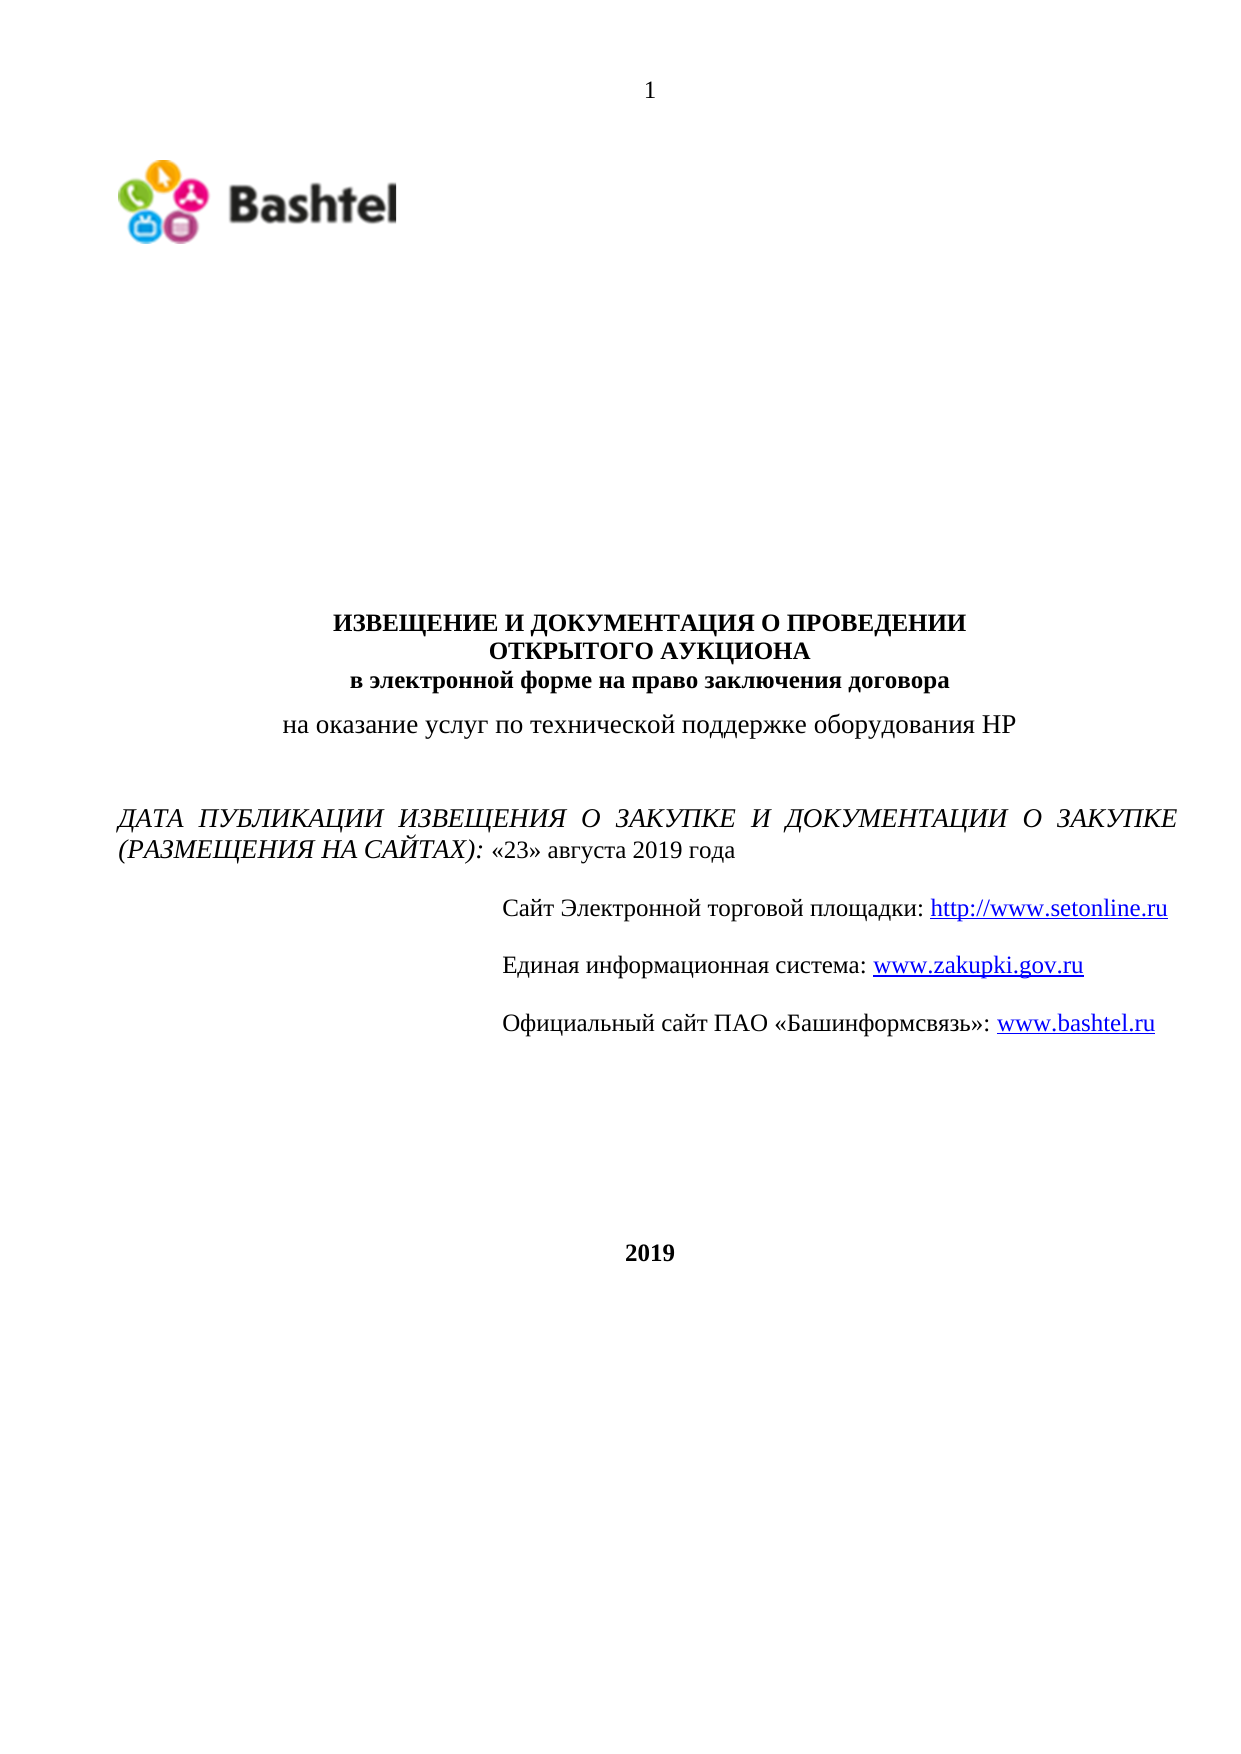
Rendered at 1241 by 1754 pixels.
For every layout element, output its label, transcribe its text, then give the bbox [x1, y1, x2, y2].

text ДАТА ПУБЛИКАЦИИ ИЗВЕЩЕНИЯ О ЗАКУПКЕ И ДОКУМЕНТАЦИИ О ЗАКУПКЕ (РАЗМЕЩЕНИЯ НА САЙТАХ): [118, 802, 1181, 864]
text ОТКРЫТОГО АУКЦИОНА [118, 636, 1181, 665]
text ИЗВЕЩЕНИЕ И ДОКУМЕНТАЦИЯ О ПРОВЕДЕНИИ [118, 608, 1181, 636]
text в электронной форме на право заключения договора [118, 665, 1181, 694]
text Сайт Электронной торговой площадки: http://www.setonline.ru [502, 893, 1181, 922]
text на оказание услуг по технической поддержке оборудования HP [118, 708, 1181, 739]
picture [118, 160, 397, 244]
text 2019 [118, 1238, 1181, 1267]
text Единая информационная система: www.zakupki.gov.ru [502, 950, 1181, 979]
text Официальный сайт ПАО «Башинформсвязь»: www.bashtel.ru [502, 1008, 1181, 1037]
